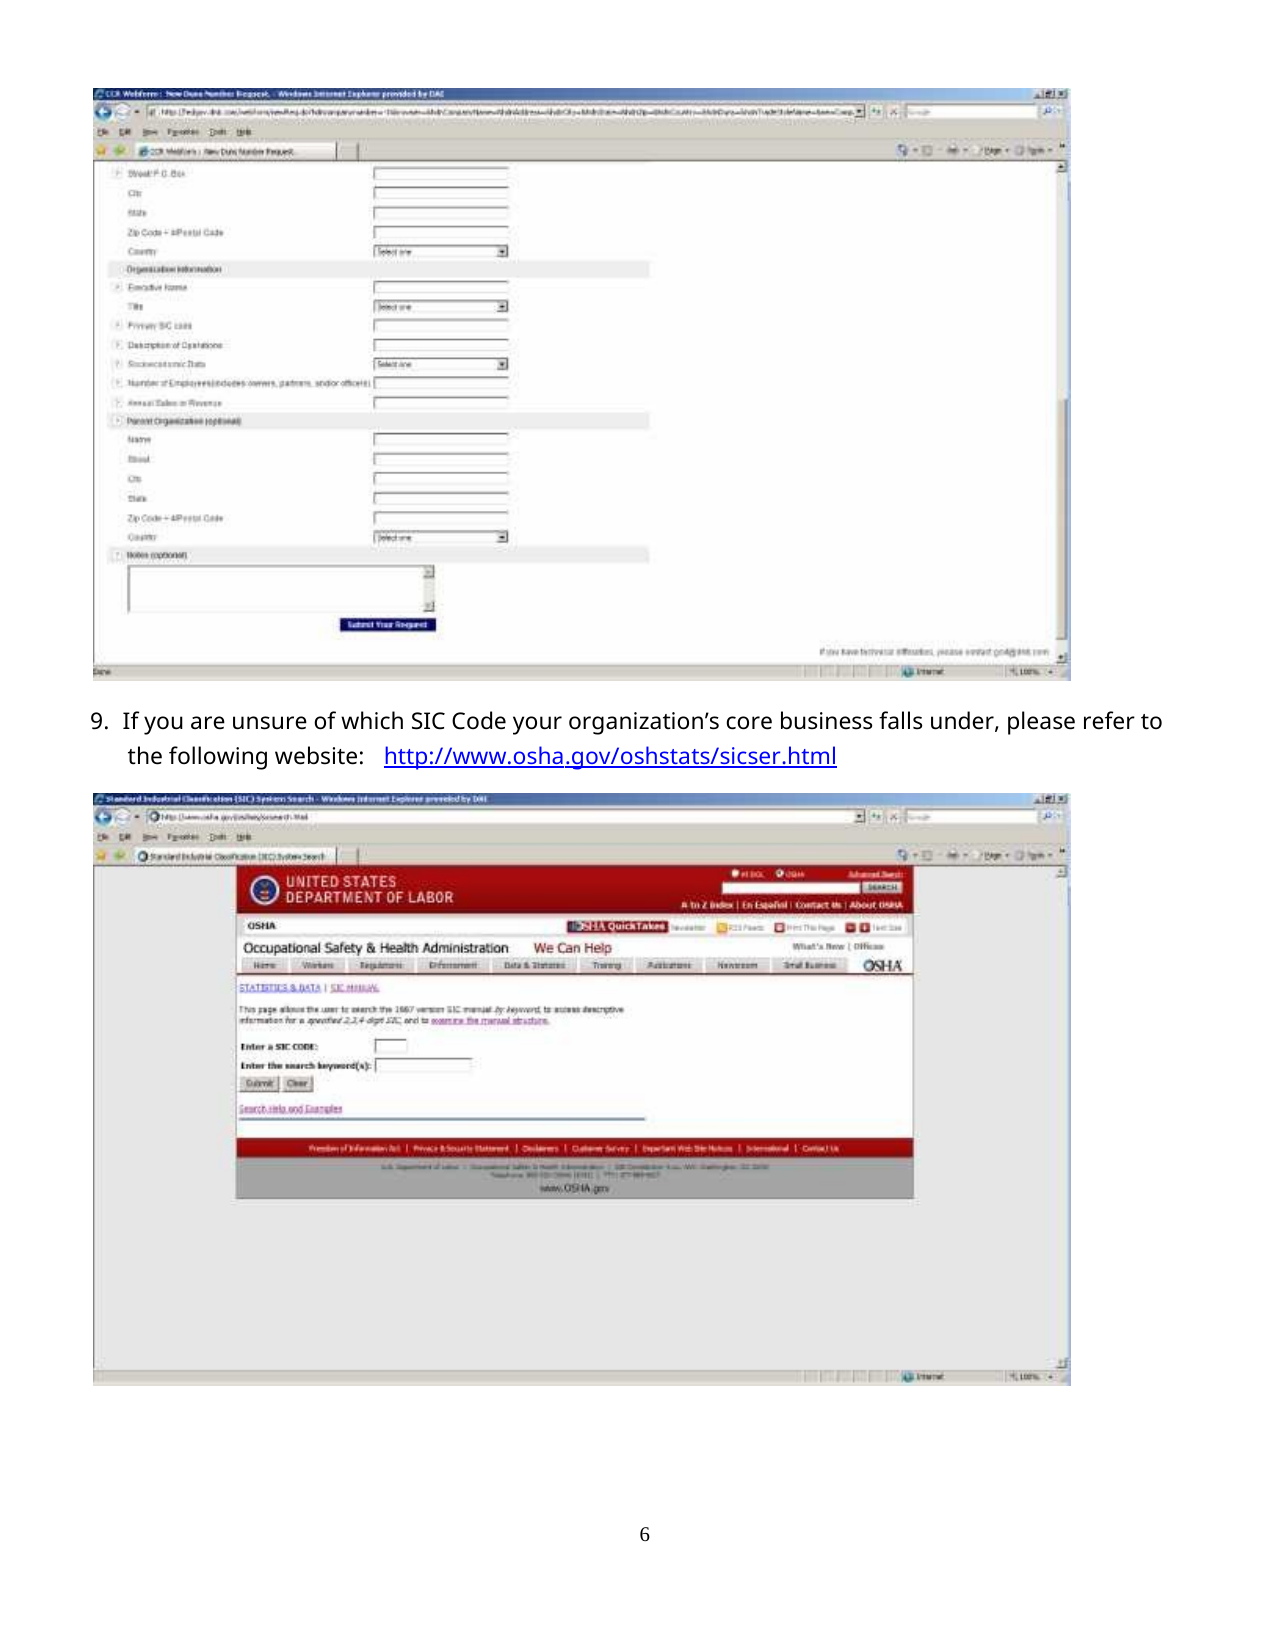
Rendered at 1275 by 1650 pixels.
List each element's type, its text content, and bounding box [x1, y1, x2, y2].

picture [93, 88, 1071, 681]
text 9. If you are unsure of which SIC Code your organization’s core business falls under, please refer to the following website: http://www.osha.gov/oshstats/sicser.html [90, 704, 1182, 771]
picture [93, 793, 1071, 1386]
